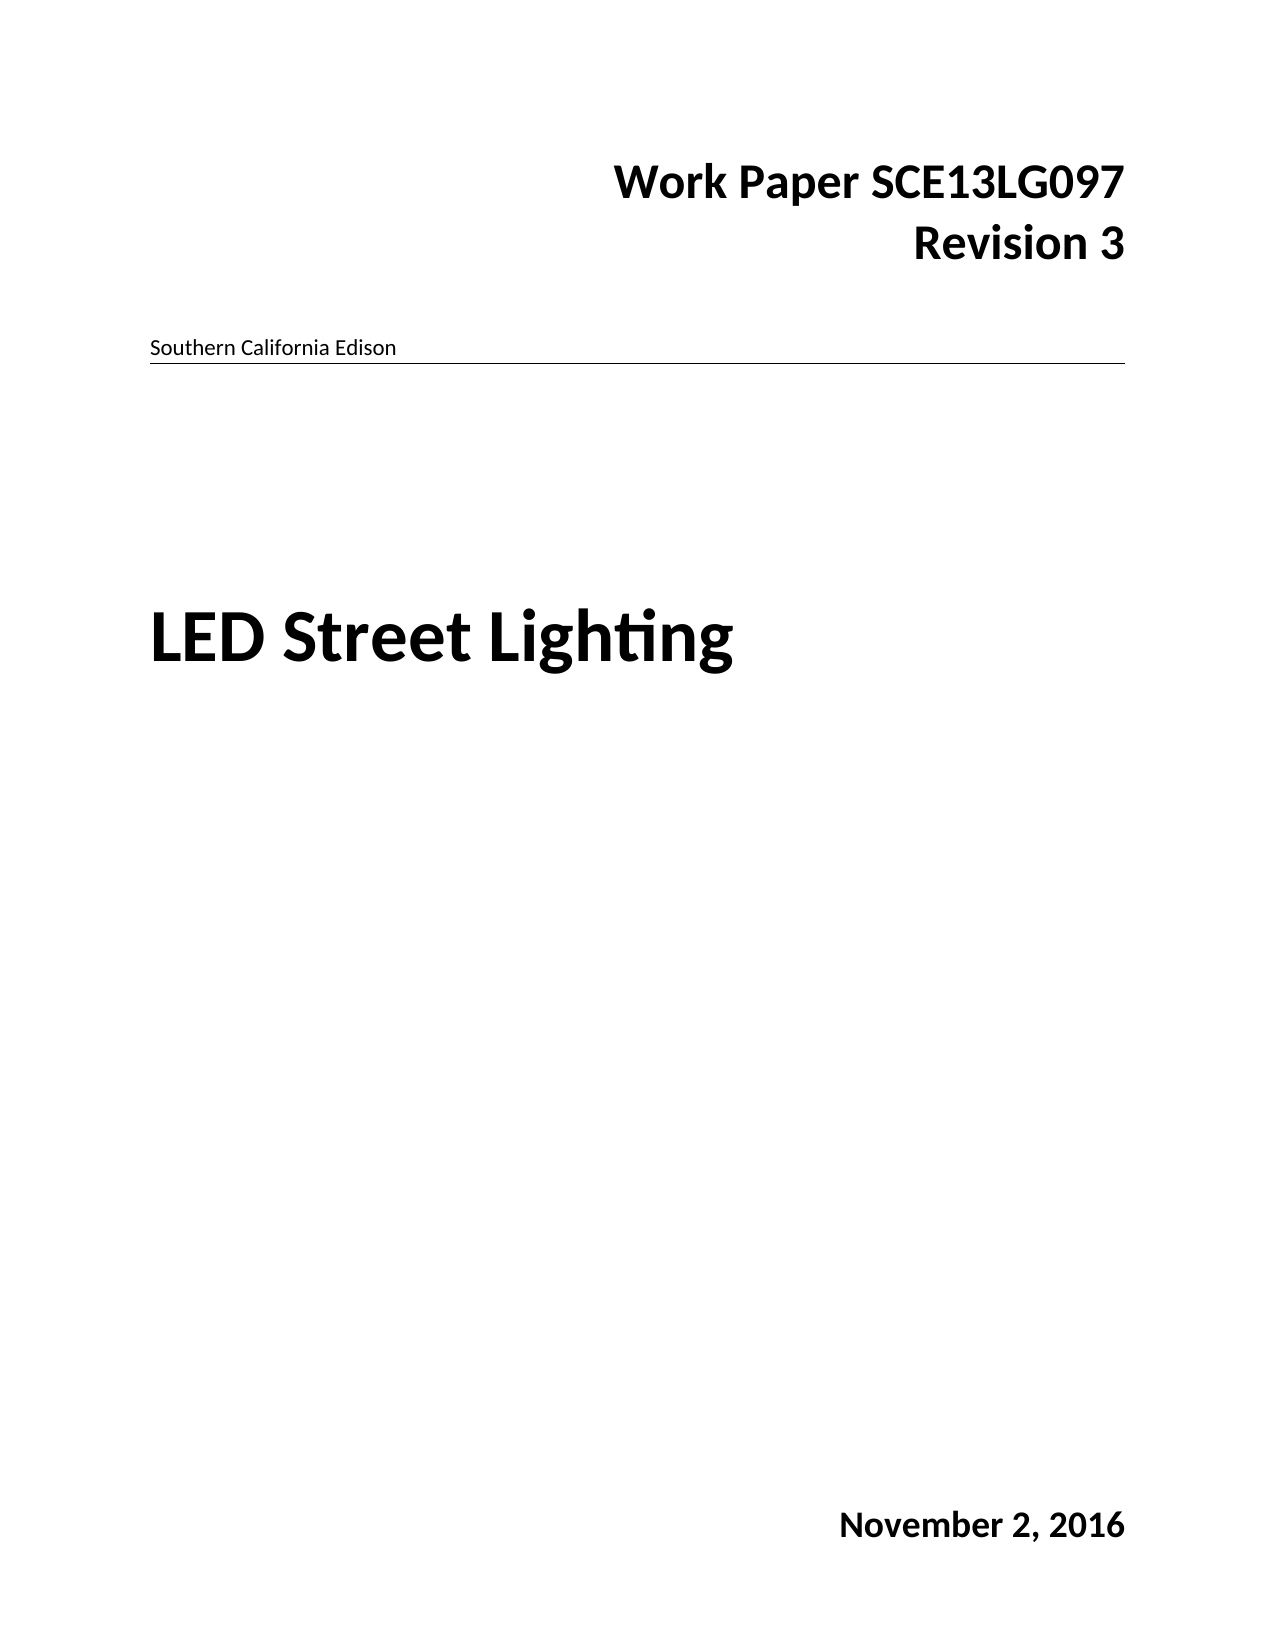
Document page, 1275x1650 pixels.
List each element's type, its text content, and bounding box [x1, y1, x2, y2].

text LED Street Lighting [150, 588, 1125, 680]
text Work Paper [150, 150, 1125, 211]
